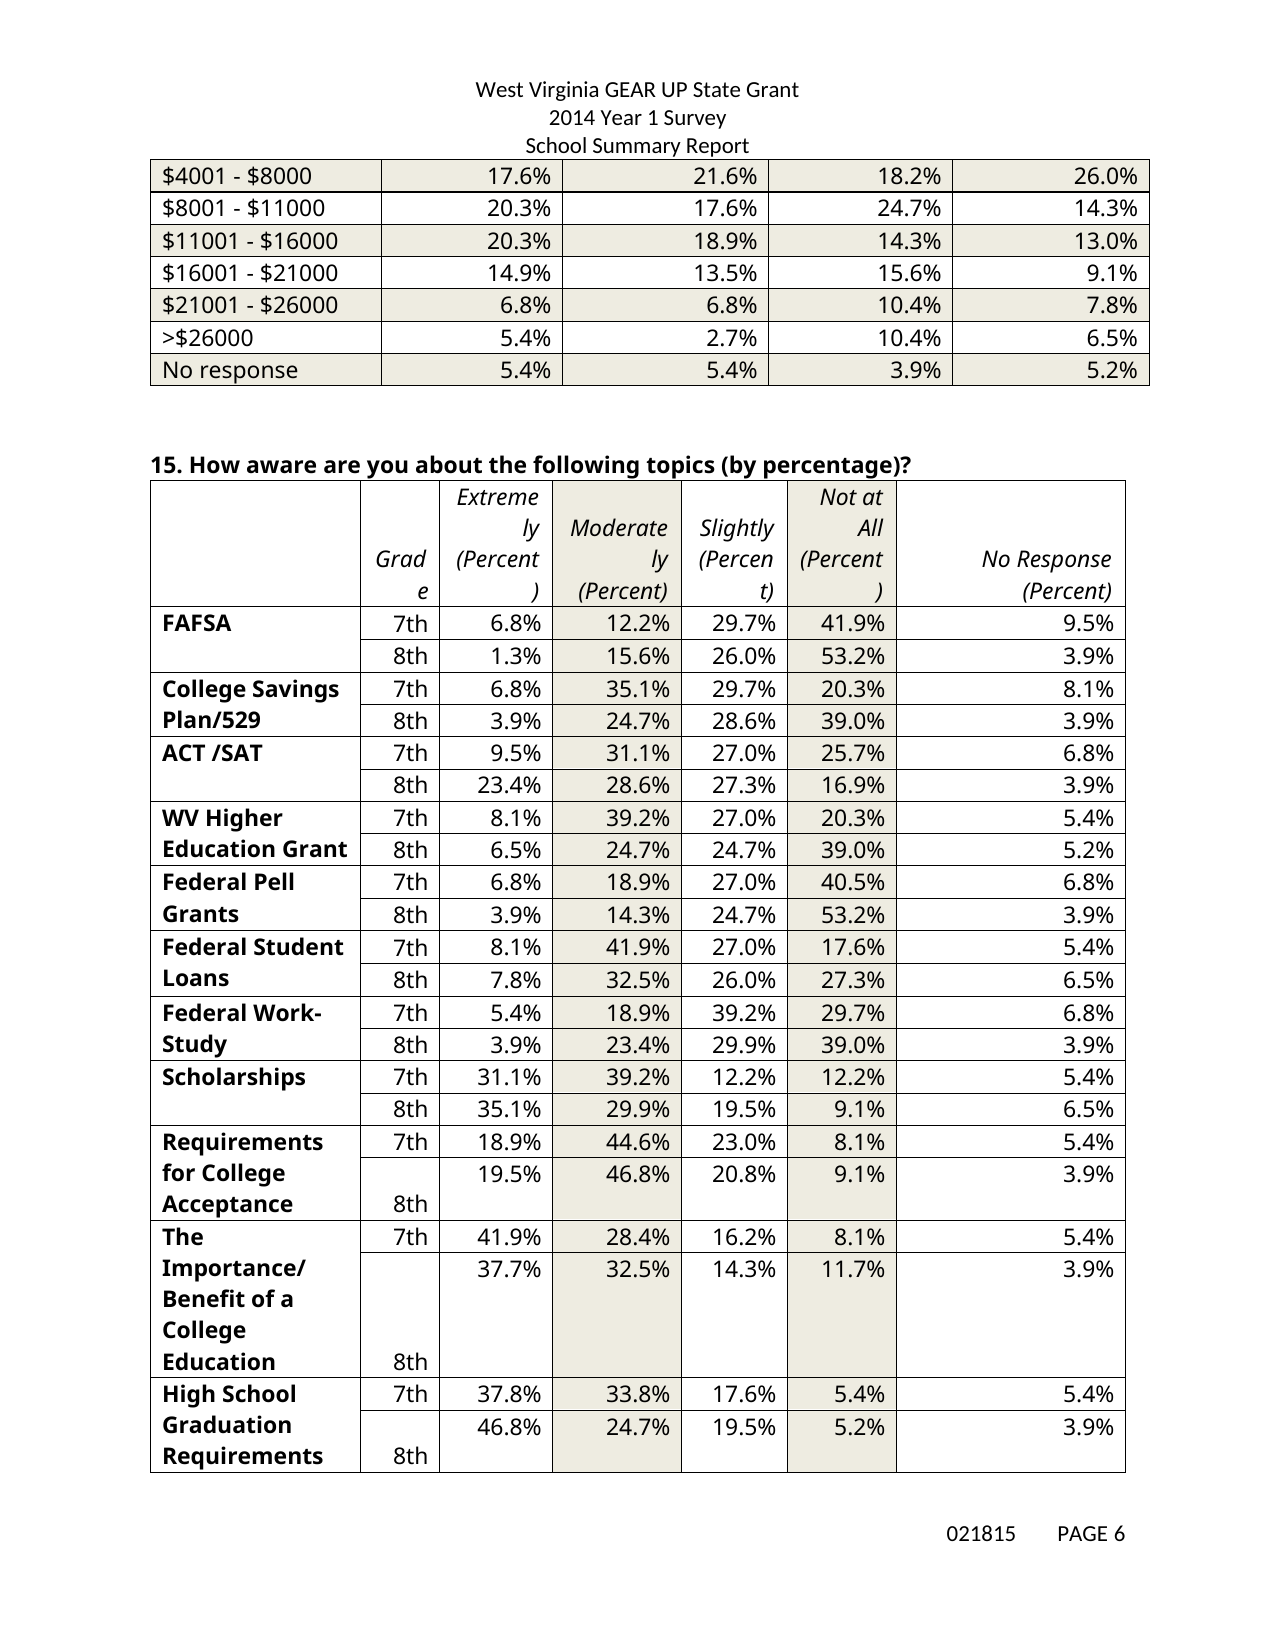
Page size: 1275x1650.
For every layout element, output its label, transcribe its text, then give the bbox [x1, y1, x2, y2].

table_cell 18.9% [563, 225, 768, 256]
table_cell 1.3% [440, 640, 552, 672]
table_cell 7th [361, 1126, 439, 1157]
table_cell $4001 - $8000 [151, 160, 381, 191]
table_cell 7th [361, 866, 439, 898]
table_cell >$26000 [151, 322, 381, 353]
table_cell 24.7% [553, 705, 681, 736]
table_cell 5.4% [897, 1378, 1125, 1409]
table_cell Scholarships [151, 1061, 360, 1125]
table_cell 7th [361, 607, 439, 639]
table_cell 5.4% [897, 1126, 1125, 1157]
table_cell 8th [361, 899, 439, 930]
table_cell 20.3% [382, 193, 562, 224]
table_header Not at All (Percent) [788, 481, 896, 606]
table_cell 8.1% [440, 931, 552, 963]
table_cell 9.1% [788, 1158, 896, 1219]
table_cell 8th [361, 834, 439, 865]
table_cell 39.0% [788, 705, 896, 736]
table_cell 35.1% [440, 1094, 552, 1125]
table_cell 46.8% [553, 1158, 681, 1219]
table_cell 8th [361, 770, 439, 801]
table_cell 44.6% [553, 1126, 681, 1157]
table_cell 32.5% [553, 1253, 681, 1377]
table_cell $21001 - $26000 [151, 289, 381, 321]
table_cell 27.3% [788, 964, 896, 996]
table_header No Response (Percent) [897, 481, 1125, 606]
table_cell 3.9% [897, 1253, 1125, 1377]
table_cell 20.3% [788, 673, 896, 704]
table_cell 40.5% [788, 866, 896, 898]
table_cell 32.5% [553, 964, 681, 996]
table_cell 27.0% [682, 866, 787, 898]
table_cell 7th [361, 802, 439, 833]
table_cell 3.9% [440, 1029, 552, 1060]
table_cell 3.9% [897, 1411, 1125, 1472]
table_cell 17.6% [682, 1378, 787, 1409]
table_cell 3.9% [897, 1158, 1125, 1219]
table_cell 8.1% [788, 1221, 896, 1252]
table_cell 9.5% [897, 607, 1125, 639]
table_cell WV Higher Education Grant [151, 802, 360, 865]
table_cell 6.5% [440, 834, 552, 865]
table_cell 20.3% [382, 225, 562, 256]
table_cell 9.1% [953, 257, 1149, 288]
table_cell 20.8% [682, 1158, 787, 1219]
table_cell ACT /SAT [151, 737, 360, 801]
table_cell 7th [361, 997, 439, 1028]
table_cell 5.4% [440, 997, 552, 1028]
table_cell 5.4% [788, 1378, 896, 1409]
table_cell 7th [361, 931, 439, 963]
table_cell 7th [361, 737, 439, 768]
table_cell 5.4% [897, 802, 1125, 833]
table_cell Federal Pell Grants [151, 866, 360, 930]
table_cell 7th [361, 1061, 439, 1092]
table_cell 8th [361, 1411, 439, 1472]
table_cell 33.8% [553, 1378, 681, 1409]
table_cell 35.1% [553, 673, 681, 704]
table_cell 16.9% [788, 770, 896, 801]
table_cell 9.5% [440, 737, 552, 768]
table_cell 15.6% [553, 640, 681, 672]
table_cell 10.4% [769, 289, 952, 321]
table_cell College Savings Plan/529 [151, 673, 360, 736]
table_cell 21.6% [563, 160, 768, 191]
table_cell 5.4% [382, 322, 562, 353]
table_cell 46.8% [440, 1411, 552, 1472]
table_cell 29.9% [553, 1094, 681, 1125]
table_cell 3.9% [897, 705, 1125, 736]
table_cell 24.7% [553, 834, 681, 865]
table_cell 18.9% [553, 997, 681, 1028]
table_cell 5.4% [563, 354, 768, 385]
table_cell 8.1% [788, 1126, 896, 1157]
table_cell 5.4% [897, 1061, 1125, 1092]
table_cell 41.9% [788, 607, 896, 639]
table_cell 14.3% [553, 899, 681, 930]
table_header Slightly (Percent) [682, 481, 787, 606]
table_cell 3.9% [897, 770, 1125, 801]
table_cell 13.0% [953, 225, 1149, 256]
table_cell 53.2% [788, 640, 896, 672]
table_cell 17.6% [382, 160, 562, 191]
table_cell 37.7% [440, 1253, 552, 1377]
table_cell 17.6% [563, 193, 768, 224]
table_cell 37.8% [440, 1378, 552, 1409]
table_cell 39.0% [788, 1029, 896, 1060]
table_cell 26.0% [953, 160, 1149, 191]
table_cell 6.5% [953, 322, 1149, 353]
table_cell No response [151, 354, 381, 385]
table_cell $11001 - $16000 [151, 225, 381, 256]
table_cell 28.6% [682, 705, 787, 736]
table_cell $8001 - $11000 [151, 193, 381, 224]
table_cell The Importance/ Benefit of a College Education [151, 1221, 360, 1377]
table_cell High School Graduation Requirements [151, 1378, 360, 1472]
table_cell 7th [361, 673, 439, 704]
table_cell 25.7% [788, 737, 896, 768]
table_cell 6.8% [440, 607, 552, 639]
table_cell 13.5% [563, 257, 768, 288]
table_cell $16001 - $21000 [151, 257, 381, 288]
table_cell 41.9% [553, 931, 681, 963]
table_cell 53.2% [788, 899, 896, 930]
table_header [151, 481, 360, 606]
table_cell 3.9% [440, 899, 552, 930]
table_cell 8th [361, 1029, 439, 1060]
table_cell 7th [361, 1378, 439, 1409]
table_cell 27.0% [682, 931, 787, 963]
table_cell 6.8% [897, 866, 1125, 898]
table_cell 7th [361, 1221, 439, 1252]
table_cell 8.1% [897, 673, 1125, 704]
table_cell 29.7% [682, 607, 787, 639]
table_cell 18.9% [553, 866, 681, 898]
table_cell 39.2% [553, 1061, 681, 1092]
table_cell 9.1% [788, 1094, 896, 1125]
table_cell 11.7% [788, 1253, 896, 1377]
table_cell Requirements for College Acceptance [151, 1126, 360, 1219]
table_cell 27.3% [682, 770, 787, 801]
table_cell 7.8% [953, 289, 1149, 321]
table_cell 6.8% [440, 673, 552, 704]
text 15. How aware are you about the following topics (by percentage)? [150, 449, 1125, 480]
table_cell 8.1% [440, 802, 552, 833]
table_cell 14.3% [682, 1253, 787, 1377]
table_cell 8th [361, 705, 439, 736]
table_header Extremely (Percent) [440, 481, 552, 606]
table_cell 17.6% [788, 931, 896, 963]
table_cell 7.8% [440, 964, 552, 996]
table_cell 19.5% [440, 1158, 552, 1219]
table_cell 6.5% [897, 964, 1125, 996]
table_cell 24.7% [682, 834, 787, 865]
table_cell 6.8% [897, 737, 1125, 768]
table_cell 5.2% [788, 1411, 896, 1472]
table_cell 8th [361, 1094, 439, 1125]
table_header Grade [361, 481, 439, 606]
table_cell 2.7% [563, 322, 768, 353]
table_cell 27.0% [682, 737, 787, 768]
table_cell 19.5% [682, 1411, 787, 1472]
table_cell 5.2% [953, 354, 1149, 385]
table_cell 6.8% [382, 289, 562, 321]
table_cell 3.9% [769, 354, 952, 385]
table_cell 29.7% [788, 997, 896, 1028]
table_cell 6.5% [897, 1094, 1125, 1125]
table_cell 12.2% [682, 1061, 787, 1092]
table_cell 23.4% [440, 770, 552, 801]
table_cell 5.4% [897, 931, 1125, 963]
table_cell 8th [361, 640, 439, 672]
table_cell 8th [361, 964, 439, 996]
table_cell 5.4% [382, 354, 562, 385]
table_cell 19.5% [682, 1094, 787, 1125]
table_cell 23.0% [682, 1126, 787, 1157]
table_cell FAFSA [151, 607, 360, 672]
table_cell 3.9% [897, 899, 1125, 930]
table_cell 24.7% [769, 193, 952, 224]
table_cell 5.2% [897, 834, 1125, 865]
table_cell 18.9% [440, 1126, 552, 1157]
table_cell 8th [361, 1158, 439, 1219]
table_cell 3.9% [440, 705, 552, 736]
table_cell 23.4% [553, 1029, 681, 1060]
table_cell 28.4% [553, 1221, 681, 1252]
table_cell 24.7% [682, 899, 787, 930]
table_cell 6.8% [897, 997, 1125, 1028]
table_cell 15.6% [769, 257, 952, 288]
table_cell 8th [361, 1253, 439, 1377]
table_cell 31.1% [440, 1061, 552, 1092]
table_cell 10.4% [769, 322, 952, 353]
table_cell 3.9% [897, 1029, 1125, 1060]
table_cell 18.2% [769, 160, 952, 191]
table_cell 5.4% [897, 1221, 1125, 1252]
table_cell 31.1% [553, 737, 681, 768]
table_cell Federal Student Loans [151, 931, 360, 996]
table_cell 14.3% [953, 193, 1149, 224]
table_cell 41.9% [440, 1221, 552, 1252]
table_header Moderately (Percent) [553, 481, 681, 606]
table_cell 26.0% [682, 640, 787, 672]
table_cell 12.2% [788, 1061, 896, 1092]
table_cell 20.3% [788, 802, 896, 833]
table_cell 28.6% [553, 770, 681, 801]
table_cell 3.9% [897, 640, 1125, 672]
table_cell 16.2% [682, 1221, 787, 1252]
table_cell 27.0% [682, 802, 787, 833]
table_cell 39.2% [553, 802, 681, 833]
table_cell 12.2% [553, 607, 681, 639]
table_cell 6.8% [563, 289, 768, 321]
table_cell 14.3% [769, 225, 952, 256]
table_cell 26.0% [682, 964, 787, 996]
table_cell 29.7% [682, 673, 787, 704]
table_cell 6.8% [440, 866, 552, 898]
table_cell 14.9% [382, 257, 562, 288]
table_cell 39.2% [682, 997, 787, 1028]
table_cell 29.9% [682, 1029, 787, 1060]
table_cell Federal Work-Study [151, 997, 360, 1060]
table_cell 39.0% [788, 834, 896, 865]
table_cell 24.7% [553, 1411, 681, 1472]
